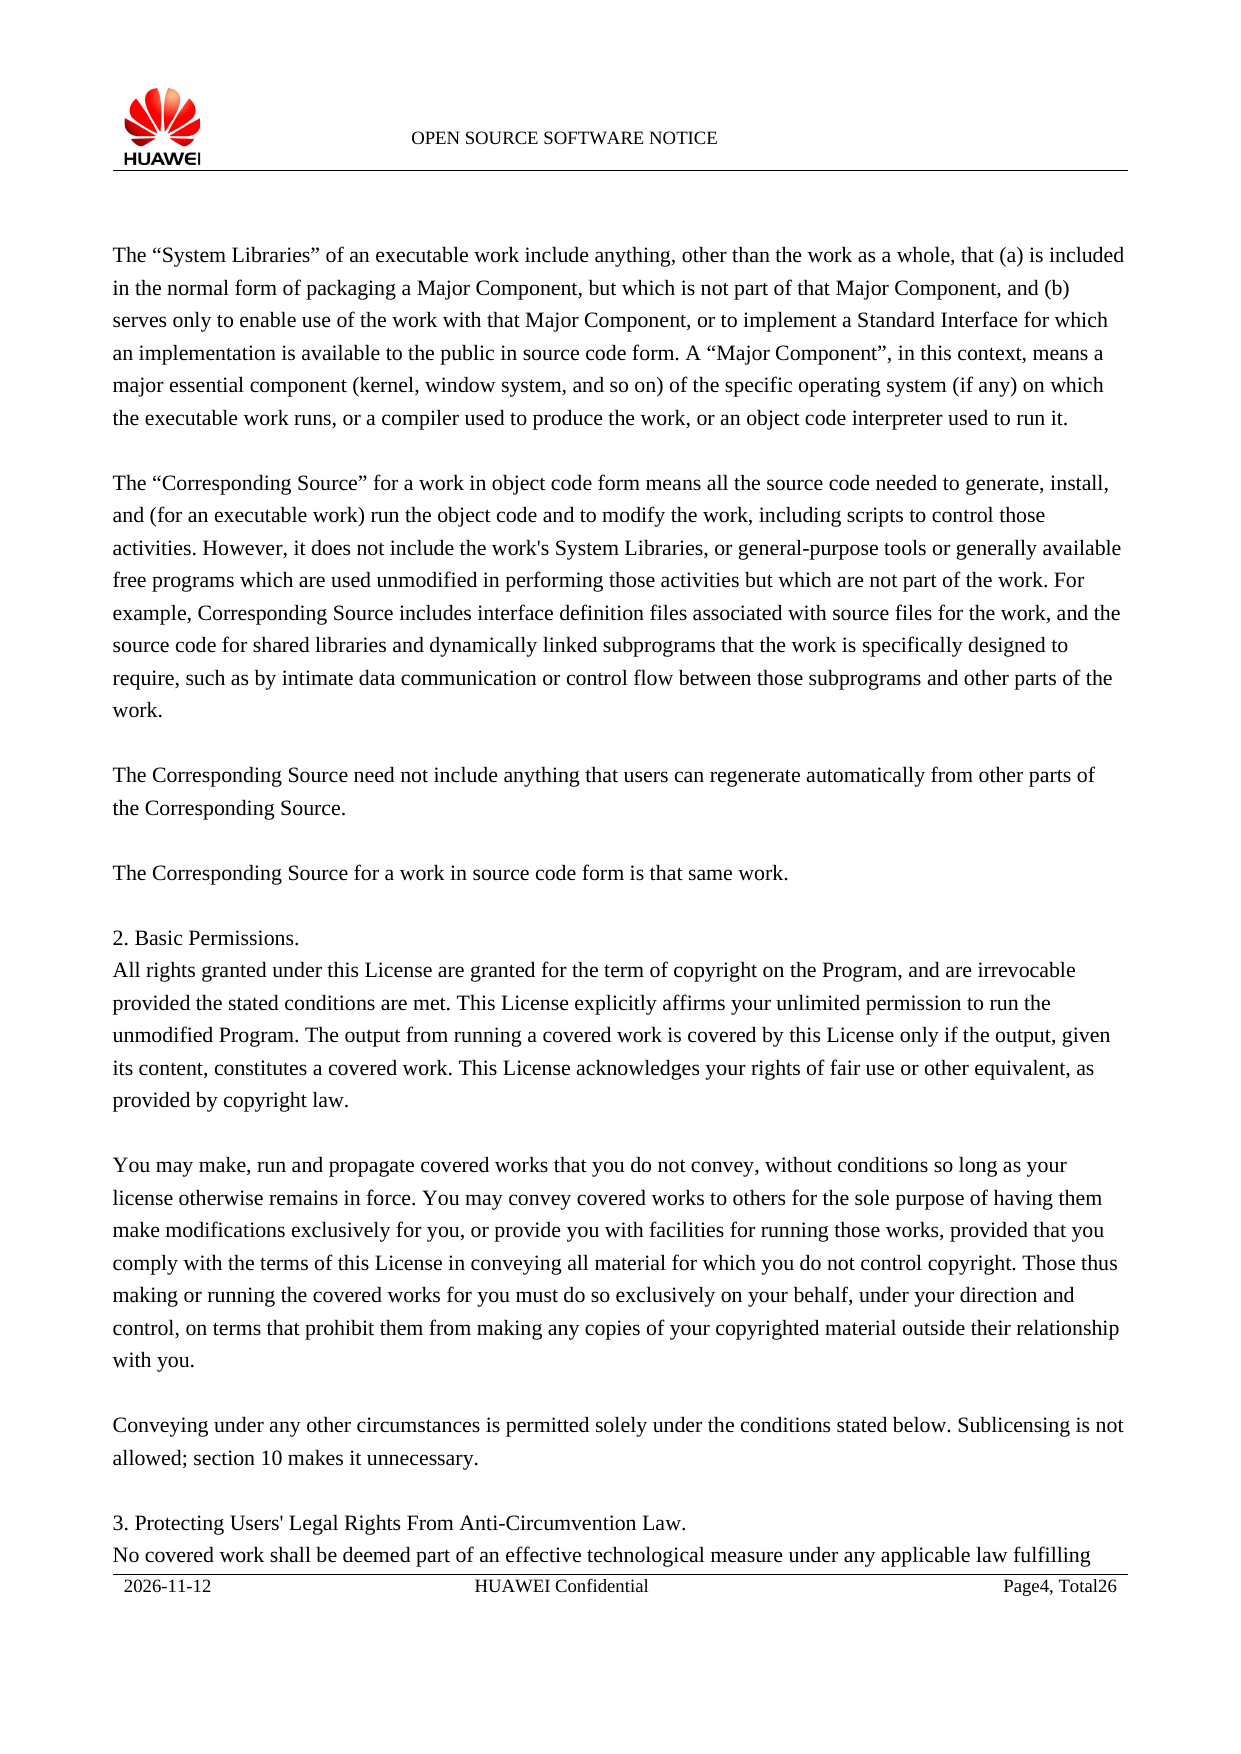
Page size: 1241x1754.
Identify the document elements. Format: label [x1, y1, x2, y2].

text [112, 206, 1128, 1571]
picture [124, 88, 201, 165]
